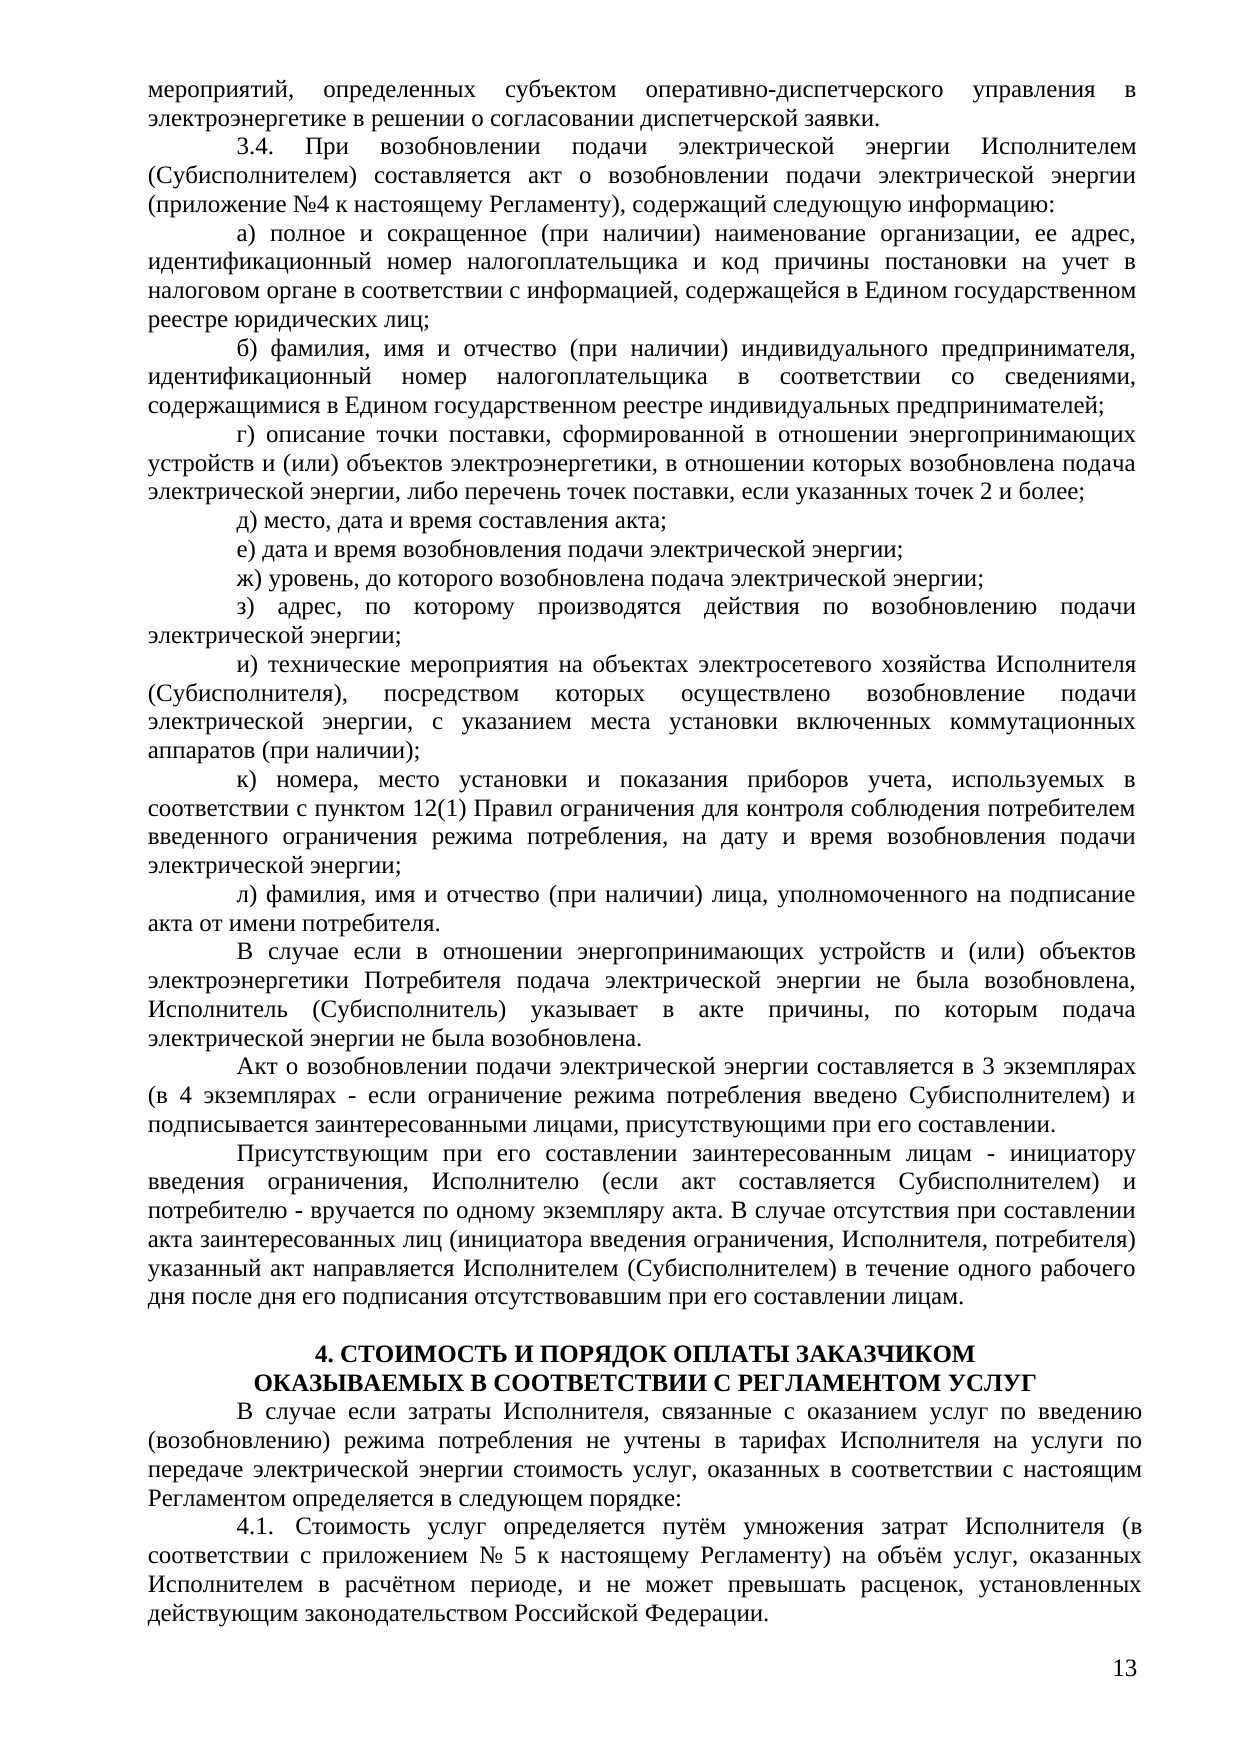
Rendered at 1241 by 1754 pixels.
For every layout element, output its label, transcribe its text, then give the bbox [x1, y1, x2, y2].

text В случае если в отношении энергопринимающих устройств и (или) объектов электроэнергетики Потребителя подача электрической энергии не была возобновлена, Исполнитель (Субисполнитель) указывает в акте причины, по которым подача электрической энергии не была возобновлена. [148, 936, 1137, 1051]
text з) адрес, по которому производятся действия по возобновлению подачи электрической энергии; [148, 591, 1137, 649]
text ж) уровень, до которого возобновлена подача электрической энергии; [148, 563, 1137, 591]
text Акт о возобновлении подачи электрической энергии составляется в 3 экземплярах (в 4 экземплярах - если ограничение режима потребления введено Субисполнителем) и подписывается заинтересованными лицами, присутствующими при его составлении. [148, 1051, 1137, 1138]
text и) технические мероприятия на объектах электросетевого хозяйства Исполнителя (Субисполнителя), посредством которых осуществлено возобновление подачи электрической энергии, с указанием места установки включенных коммутационных аппаратов (при наличии); [148, 649, 1137, 764]
text д) место, дата и время составления акта; [148, 505, 1137, 534]
text г) описание точки поставки, сформированной в отношении энергопринимающих устройств и (или) объектов электроэнергетики, в отношении которых возобновлена подача электрической энергии, либо перечень точек поставки, если указанных точек 2 и более; [148, 419, 1137, 505]
text к) номера, место установки и показания приборов учета, используемых в соответствии с пунктом 12(1) Правил ограничения для контроля соблюдения потребителем введенного ограничения режима потребления, на дату и время возобновления подачи электрической энергии; [148, 764, 1137, 879]
text а) полное и сокращенное (при наличии) наименование организации, ее адрес, идентификационный номер налогоплательщика и код причины постановки на учет в налоговом органе в соответствии с информацией, содержащейся в Едином государственном реестре юридических лиц; [148, 218, 1137, 333]
text б) фамилия, имя и отчество (при наличии) индивидуального предпринимателя, идентификационный номер налогоплательщика в соответствии со сведениями, содержащимися в Едином государственном реестре индивидуальных предпринимателей; [148, 333, 1137, 419]
text ОКАЗЫВАЕМЫХ В СООТВЕТСТВИИ С РЕГЛАМЕНТОМ УСЛУГ [148, 1368, 1143, 1396]
text Присутствующим при его составлении заинтересованным лицам - инициатору введения ограничения, Исполнителю (если акт составляется Субисполнителем) и потребителю - вручается по одному экземпляру акта. В случае отсутствия при составлении акта заинтересованных лиц (инициатора введения ограничения, Исполнителя, потребителя) указанный акт направляется Исполнителем (Субисполнителем) в течение одного рабочего дня после дня его подписания отсутствовавшим при его составлении лицам. [148, 1138, 1137, 1310]
text 4. СТОИМОСТЬ И ПОРЯДОК ОПЛАТЫ ЗАКАЗЧИКОМ [148, 1339, 1143, 1368]
text В случае если затраты Исполнителя, связанные с оказанием услуг по введению (возобновлению) режима потребления не учтены в тарифах Исполнителя на услуги по передаче электрической энергии стоимость услуг, оказанных в соответствии с настоящим Регламентом определяется в следующем порядке: [148, 1396, 1143, 1511]
text л) фамилия, имя и отчество (при наличии) лица, уполномоченного на подписание акта от имени потребителя. [148, 879, 1137, 936]
list Стоимость услуг определяется путём умножения затрат Исполнителя (в соответствии с приложением № 5 к настоящему Регламенту) на объём услуг, оказанных Исполнителем в расчётном периоде, и не может превышать расценок, установленных действующим законодательством Российской Федерации. [148, 1511, 1143, 1626]
text 3.4. При возобновлении подачи электрической энергии Исполнителем (Субисполнителем) составляется акт о возобновлении подачи электрической энергии (приложение №4 к настоящему Регламенту), содержащий следующую информацию: [148, 131, 1137, 218]
text е) дата и время возобновления подачи электрической энергии; [148, 534, 1137, 563]
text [148, 74, 1137, 131]
